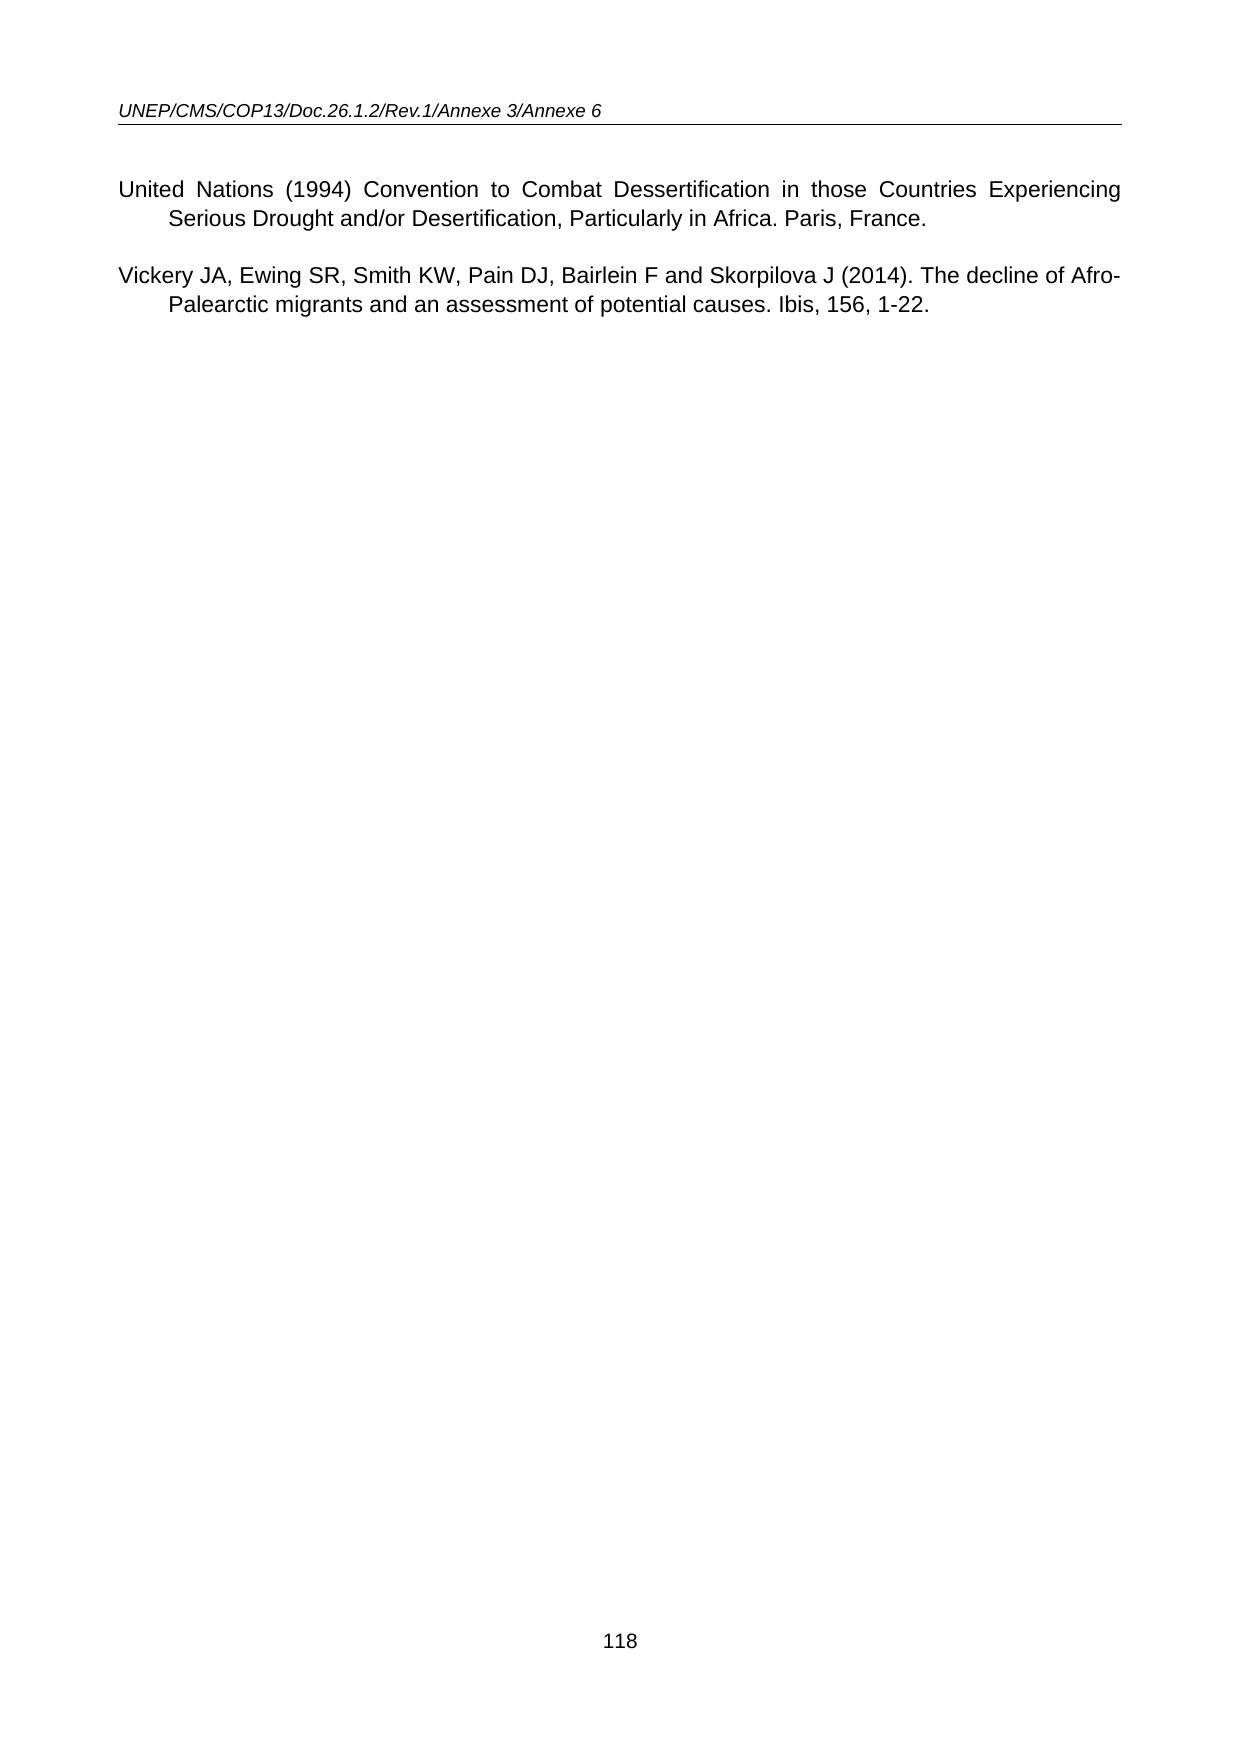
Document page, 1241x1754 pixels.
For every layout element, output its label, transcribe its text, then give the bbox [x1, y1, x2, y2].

text Vickery JA, Ewing SR, Smith KW, Pain DJ, Bairlein F and Skorpilova J (2014). The decline of Afro-Palearctic migrants and an assessment of potential causes. Ibis, 156, 1-22. [118, 262, 1122, 317]
text United Nations (1994) Convention to Combat Dessertification in those Countries Experiencing Serious Drought and/or Desertification, Particularly in Africa. Paris, France. [118, 176, 1122, 231]
